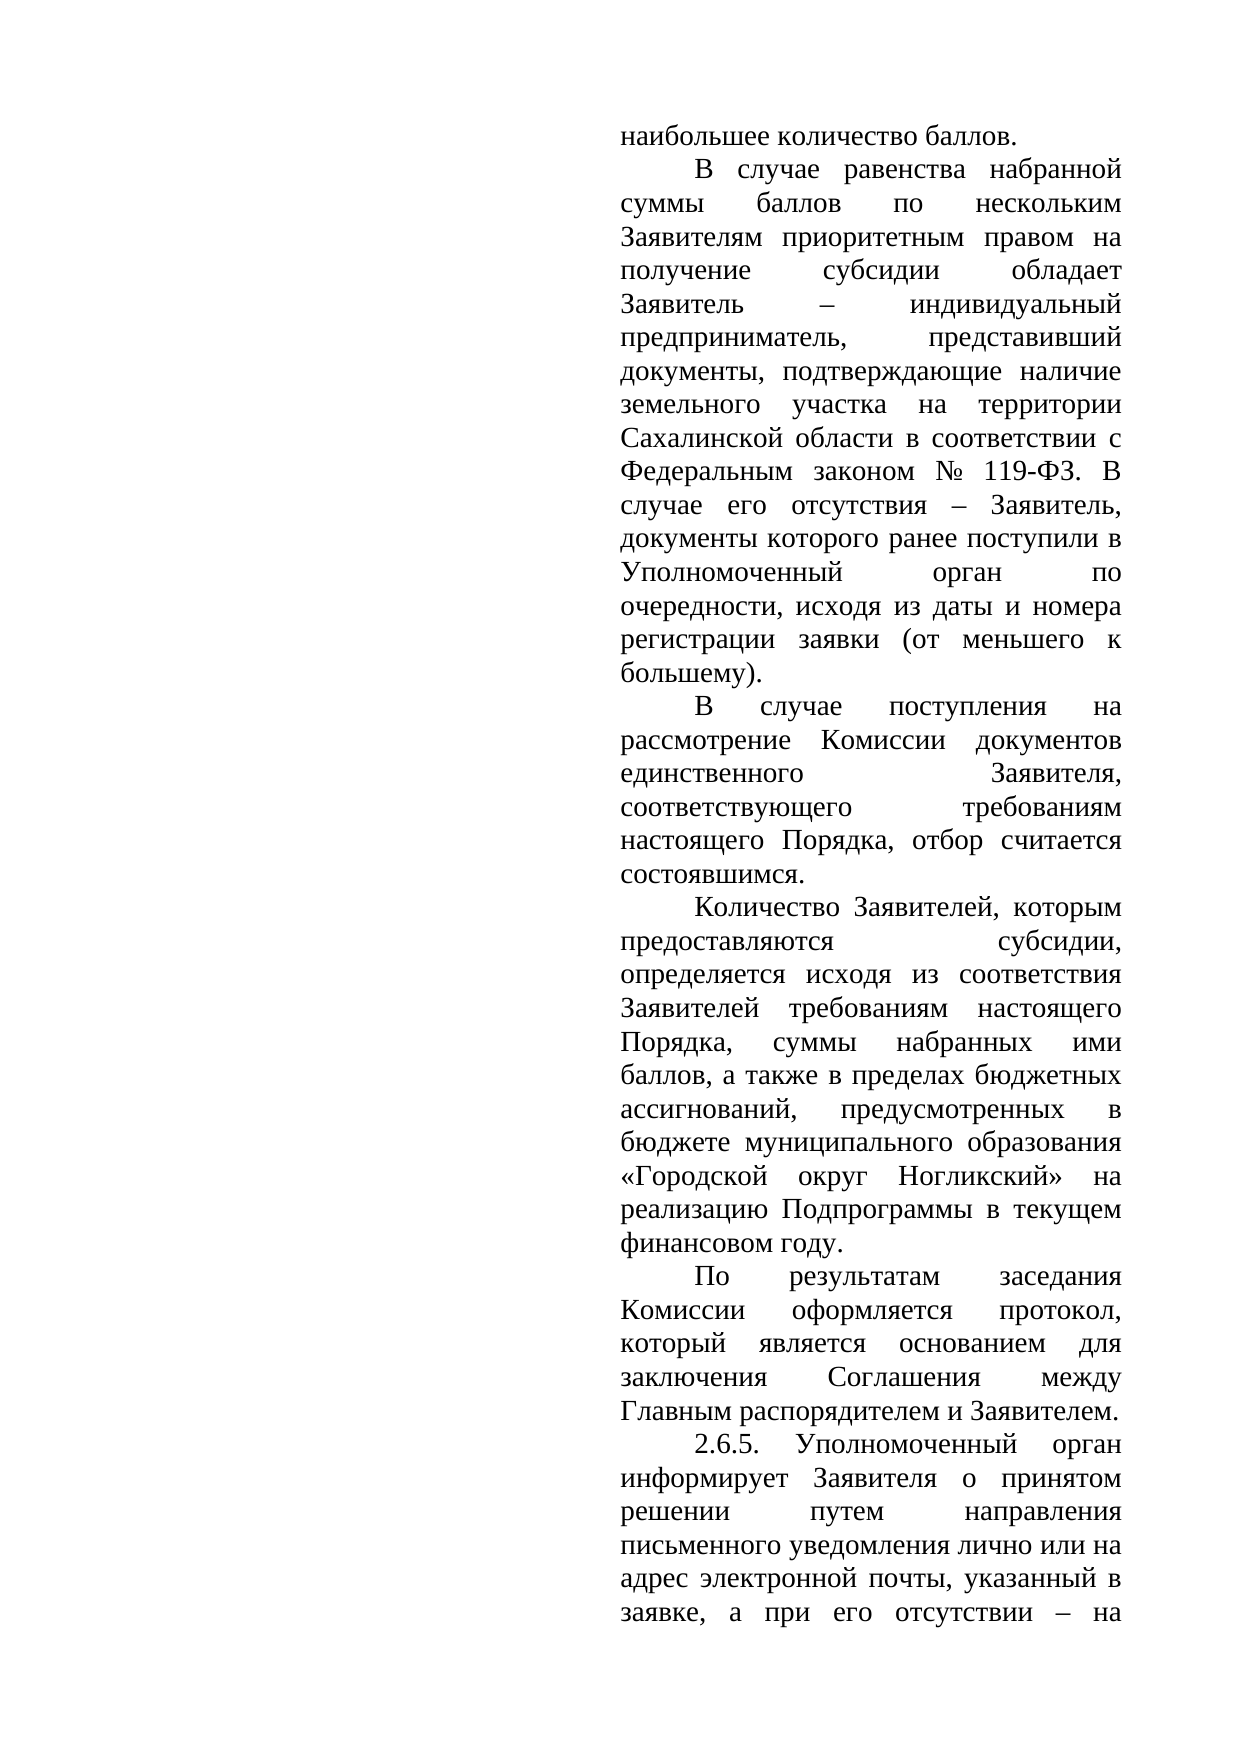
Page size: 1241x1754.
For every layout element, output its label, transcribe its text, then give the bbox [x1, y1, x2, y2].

text По результатам заседания Комиссии оформляется протокол, который является основанием для заключения Соглашения между Главным распорядителем и Заявителем. [620, 1258, 1122, 1426]
text Количество Заявителей, которым предоставляются субсидии, определяется исходя из соответствия Заявителей требованиям настоящего Порядка, суммы набранных ими баллов, а также в пределах бюджетных ассигнований, предусмотренных в бюджете муниципального образования «Городской округ Ногликский» на реализацию Подпрограммы в текущем финансовом году. [620, 889, 1122, 1258]
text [620, 118, 1122, 152]
text В случае поступления на рассмотрение Комиссии документов единственного Заявителя, соответствующего требованиям настоящего Порядка, отбор считается состоявшимся. [620, 688, 1122, 889]
text В случае равенства набранной суммы баллов по нескольким Заявителям приоритетным правом на получение субсидии обладает Заявитель – индивидуальный предприниматель, представивший документы, подтверждающие наличие земельного участка на территории Сахалинской области в соответствии с Федеральным законом № 119-ФЗ. В случае его отсутствия – Заявитель, документы которого ранее поступили в Уполномоченный орган по очередности, исходя из даты и номера регистрации заявки (от меньшего к большему). [620, 152, 1122, 688]
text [620, 1426, 1122, 1627]
